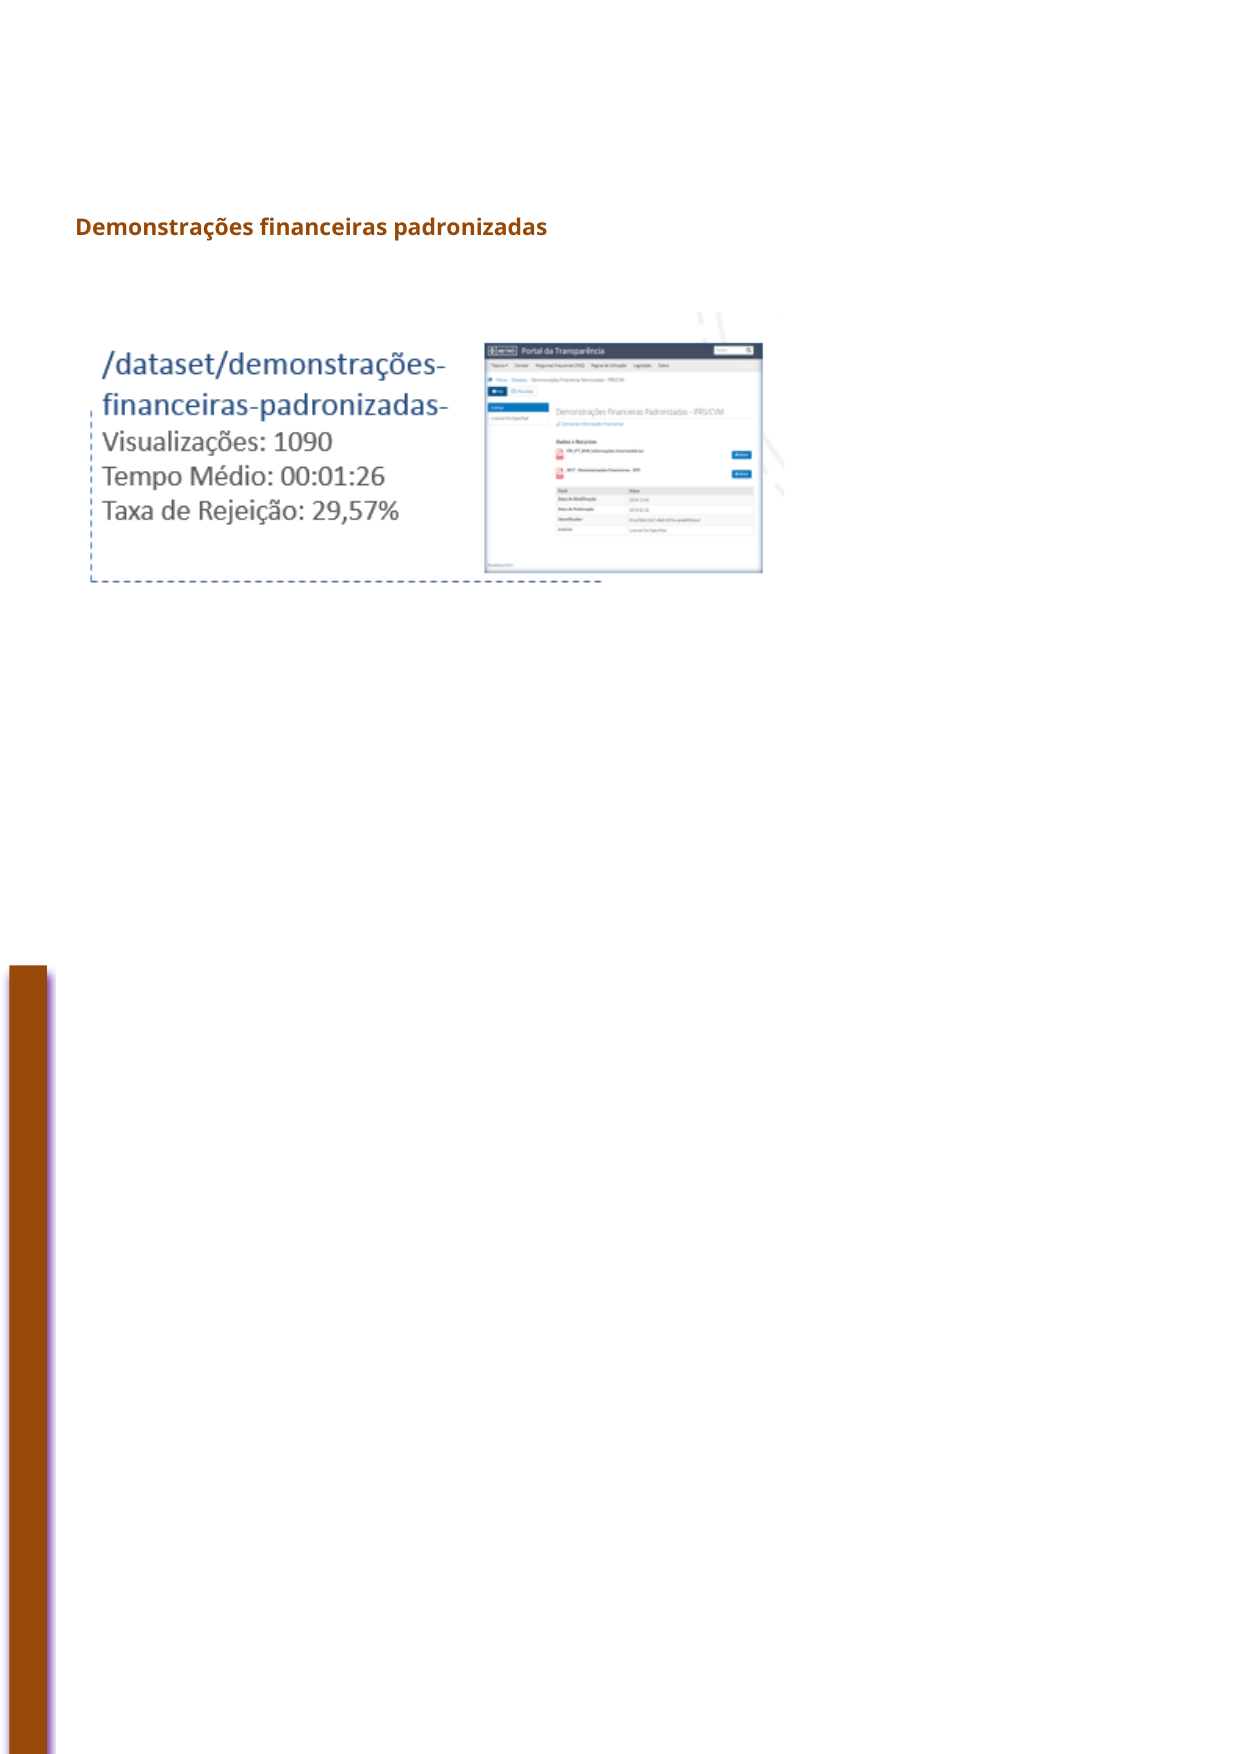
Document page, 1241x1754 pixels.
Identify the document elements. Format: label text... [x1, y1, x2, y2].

picture [75, 312, 785, 589]
text Demonstrações financeiras padronizadas [75, 210, 1165, 242]
